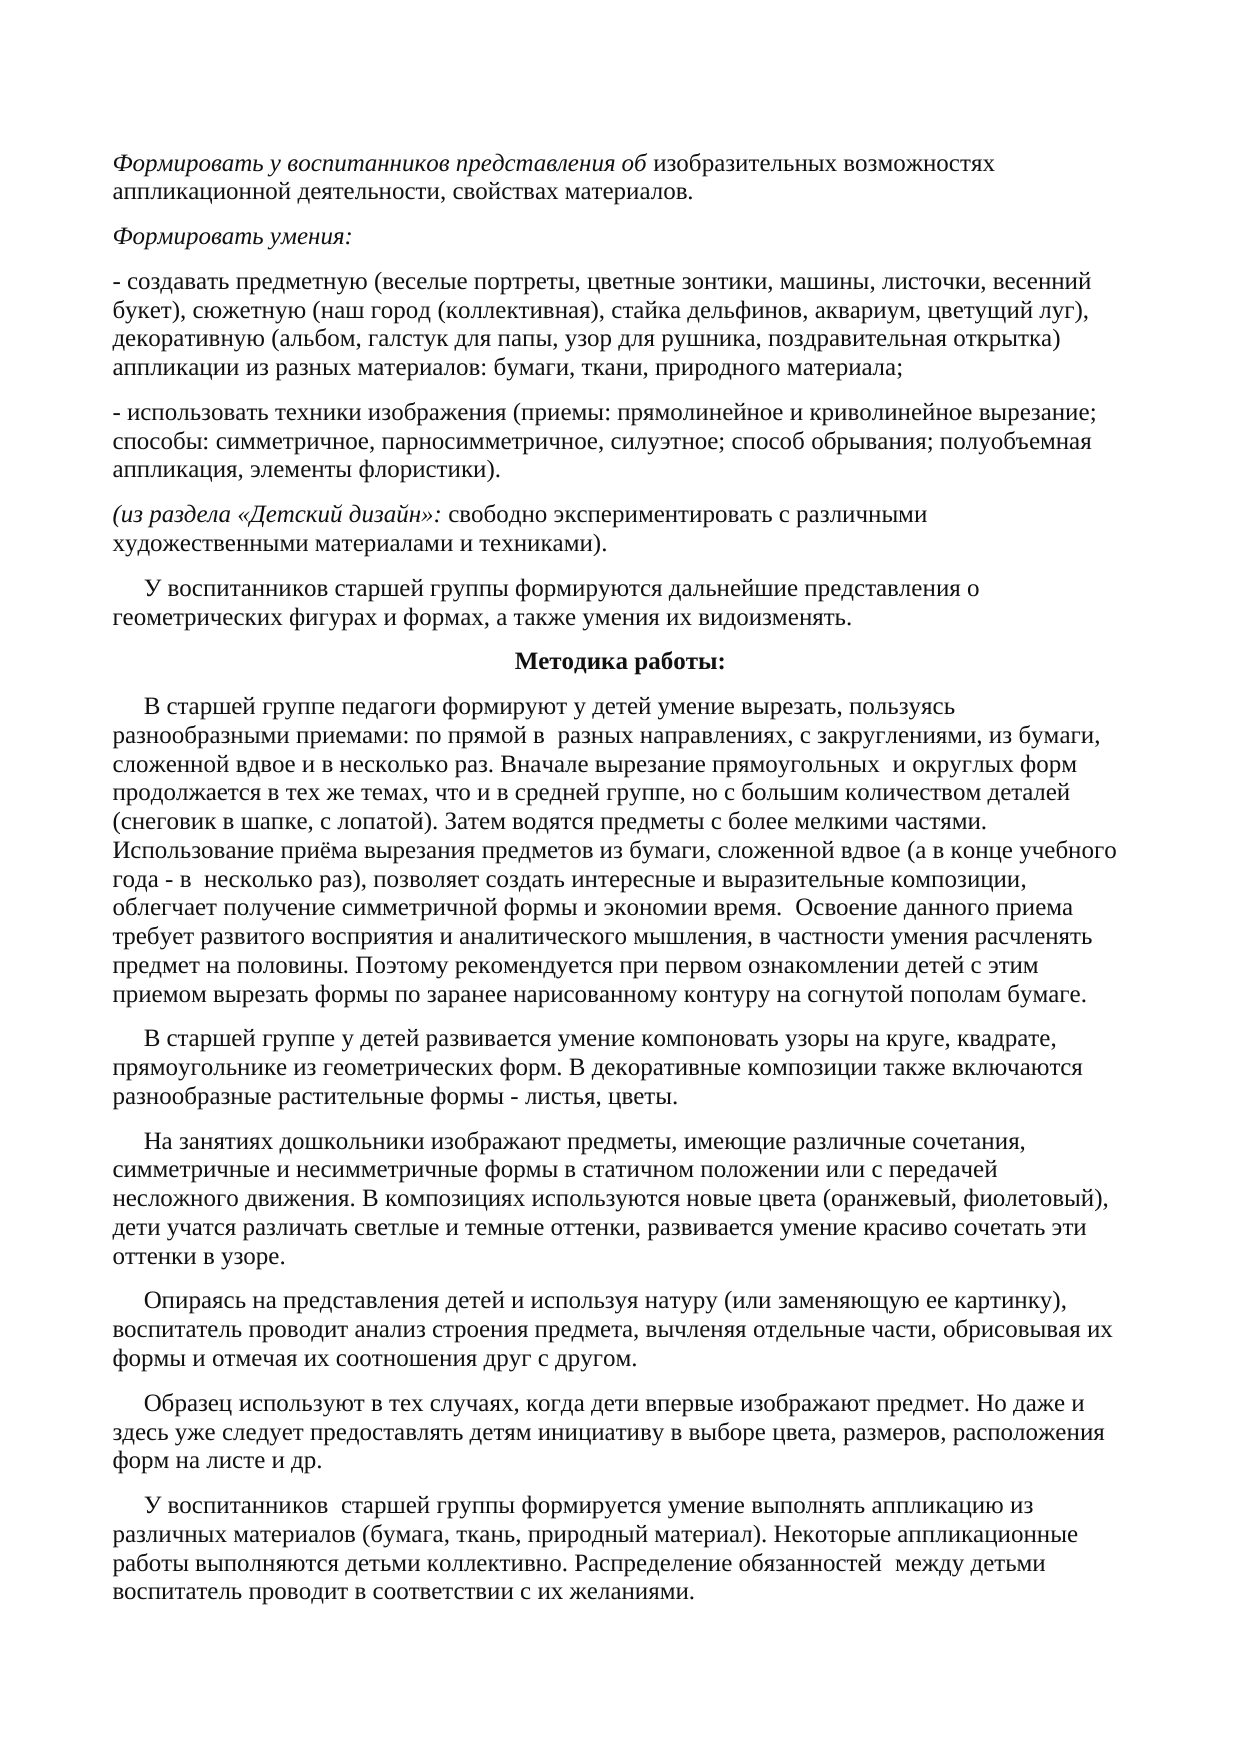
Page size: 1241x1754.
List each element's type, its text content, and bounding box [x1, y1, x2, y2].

text - использовать техники изображения (приемы: прямолинейное и криволинейное вырезание; способы: симметричное, парносимметричное, силуэтное; способ обрывания; полуобъемная аппликация, элементы флористики). [112, 397, 1128, 483]
text Методика работы: [112, 646, 1128, 675]
text Опираясь на представления детей и используя натуру (или заменяющую ее картинку), воспитатель проводит анализ строения предмета, вычленяя отдельные части, обрисовывая их формы и отмечая их соотношения друг с другом. [112, 1286, 1128, 1372]
text В старшей группе у детей развивается умение компоновать узоры на круге, квадрате, прямоугольнике из геометрических форм. В декоративные композиции также включаются разнообразные растительные формы - листья, цветы. [112, 1023, 1128, 1110]
text Формировать у воспитанников представления об изобразительных возможностях аппликационной деятельности, свойствах материалов. [112, 148, 1128, 205]
text На занятиях дошкольники изображают предметы, имеющие различные сочетания, симметричные и несимметричные формы в статичном положении или с передачей несложного движения. В композициях используются новые цвета (оранжевый, фиолетовый), дети учатся различать светлые и темные оттенки, развивается умение красиво сочетать эти оттенки в узоре. [112, 1126, 1128, 1269]
text - создавать предметную (веселые портреты, цветные зонтики, машины, листочки, весенний букет), сюжетную (наш город (коллективная), стайка дельфинов, аквариум, цветущий луг), декоративную (альбом, галстук для папы, узор для рушника, поздравительная открытка) аппликации из разных материалов: бумаги, ткани, природного материала; [112, 266, 1128, 381]
text У воспитанников старшей группы формируются дальнейшие представления о геометрических фигурах и формах, а также умения их видоизменять. [112, 573, 1128, 630]
text Образец используют в тех случаях, когда дети впервые изображают предмет. Но даже и здесь уже следует предоставлять детям инициативу в выборе цвета, размеров, расположения форм на листе и др. [112, 1388, 1128, 1474]
text В старшей группе педагоги формируют у детей умение вырезать, пользуясь разнообразными приемами: по прямой в разных направлениях, с закруглениями, из бумаги, сложенной вдвое и в несколько раз. Вначале вырезание прямоугольных и округлых форм продолжается в тех же темах, что и в средней группе, но с большим количеством деталей (снеговик в шапке, с лопатой). Затем водятся предметы с более мелкими частями. Использование приёма вырезания предметов из бумаги, сложенной вдвое (а в конце учебного года - в несколько раз), позволяет создать интересные и выразительные композиции, облегчает получение симметричной формы и экономии время. Освоение данного приема требует развитого восприятия и аналитического мышления, в частности умения расчленять предмет на половины. Поэтому рекомендуется при первом ознакомлении детей с этим приемом вырезать формы по заранее нарисованному контуру на согнутой пополам бумаге. [112, 691, 1128, 1007]
text (из раздела «Детский дизайн»: свободно экспериментировать с различными художественными материалами и техниками). [112, 499, 1128, 557]
text Формировать умения: [112, 221, 1128, 250]
text У воспитанников старшей группы формируется умение выполнять аппликацию из различных материалов (бумага, ткань, природный материал). Некоторые аппликационные работы выполняются детьми коллективно. Распределение обязанностей между детьми воспитатель проводит в соответствии с их желаниями. [112, 1490, 1128, 1605]
